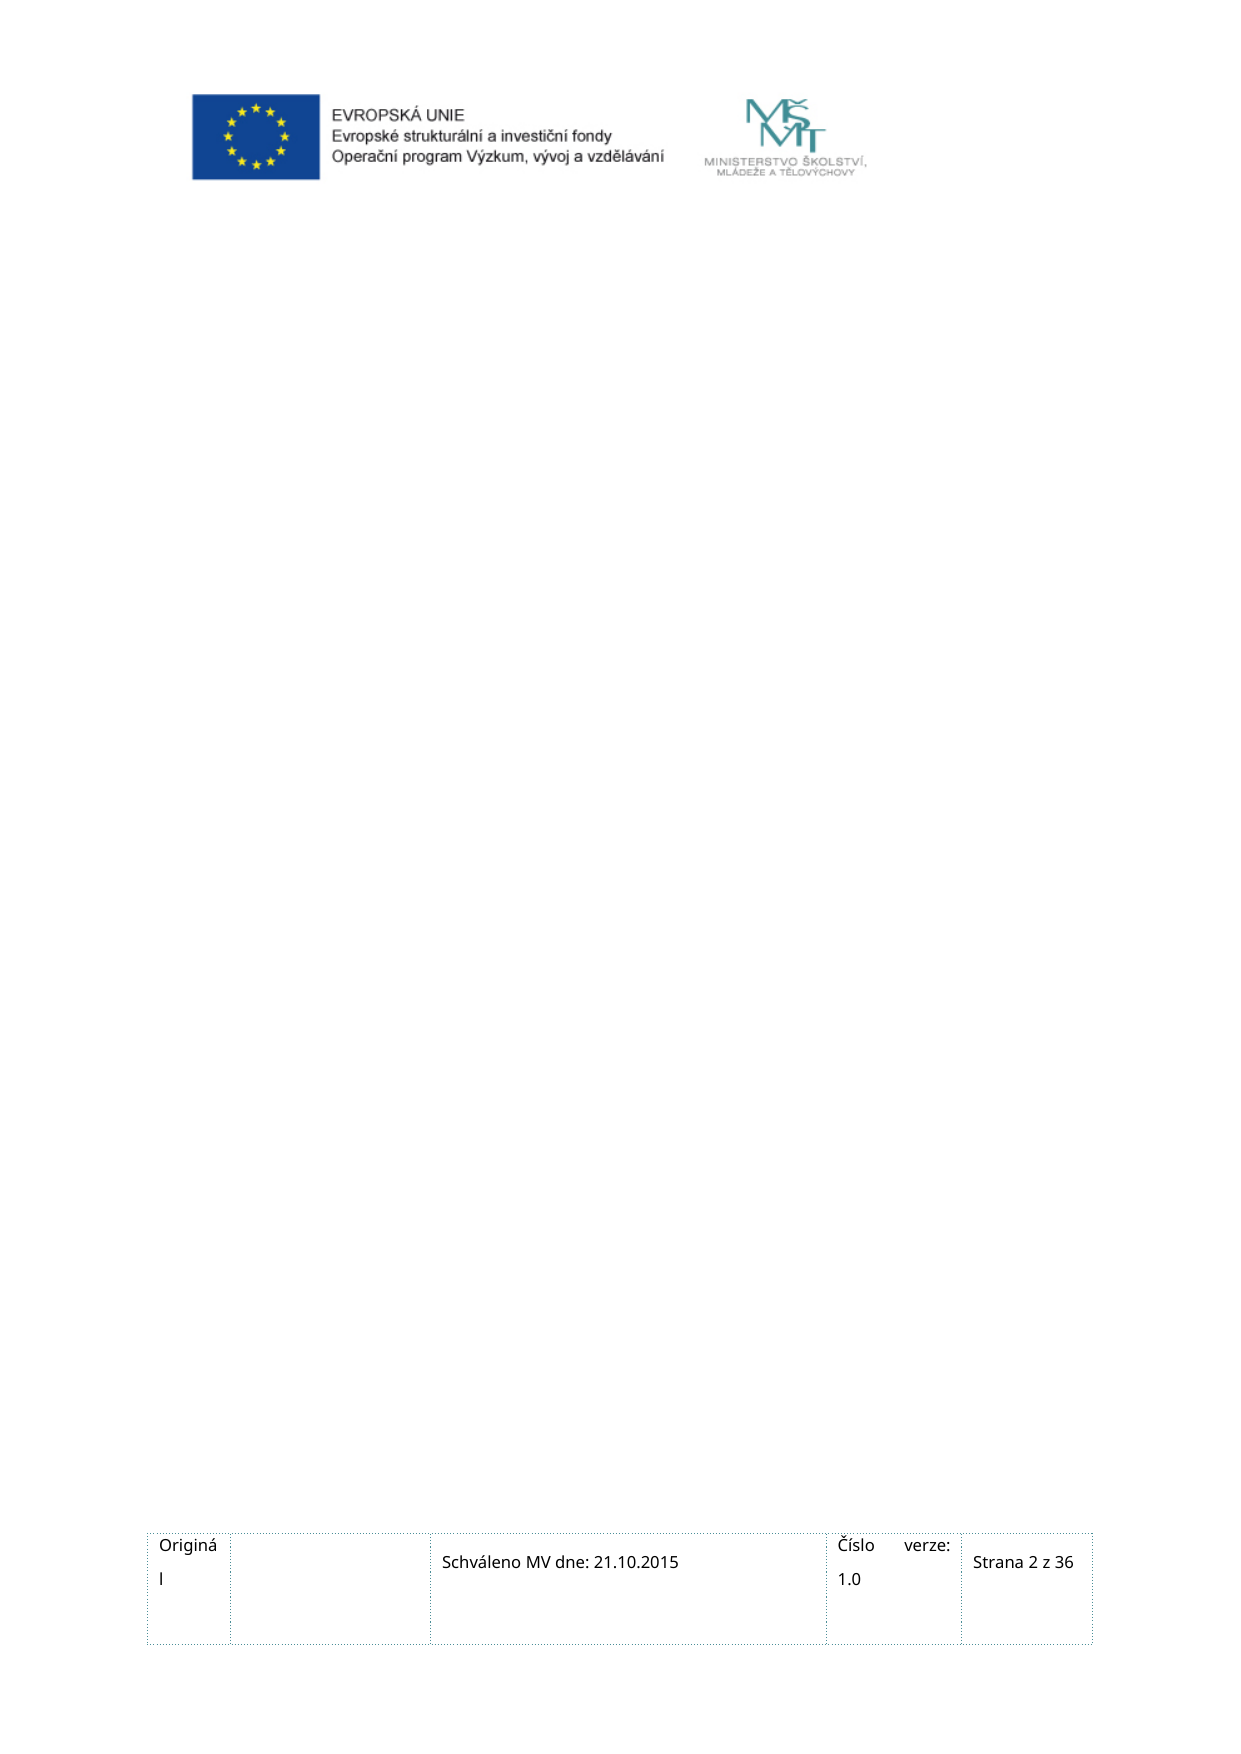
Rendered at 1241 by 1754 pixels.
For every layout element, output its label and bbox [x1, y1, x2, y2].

picture [147, 53, 904, 222]
